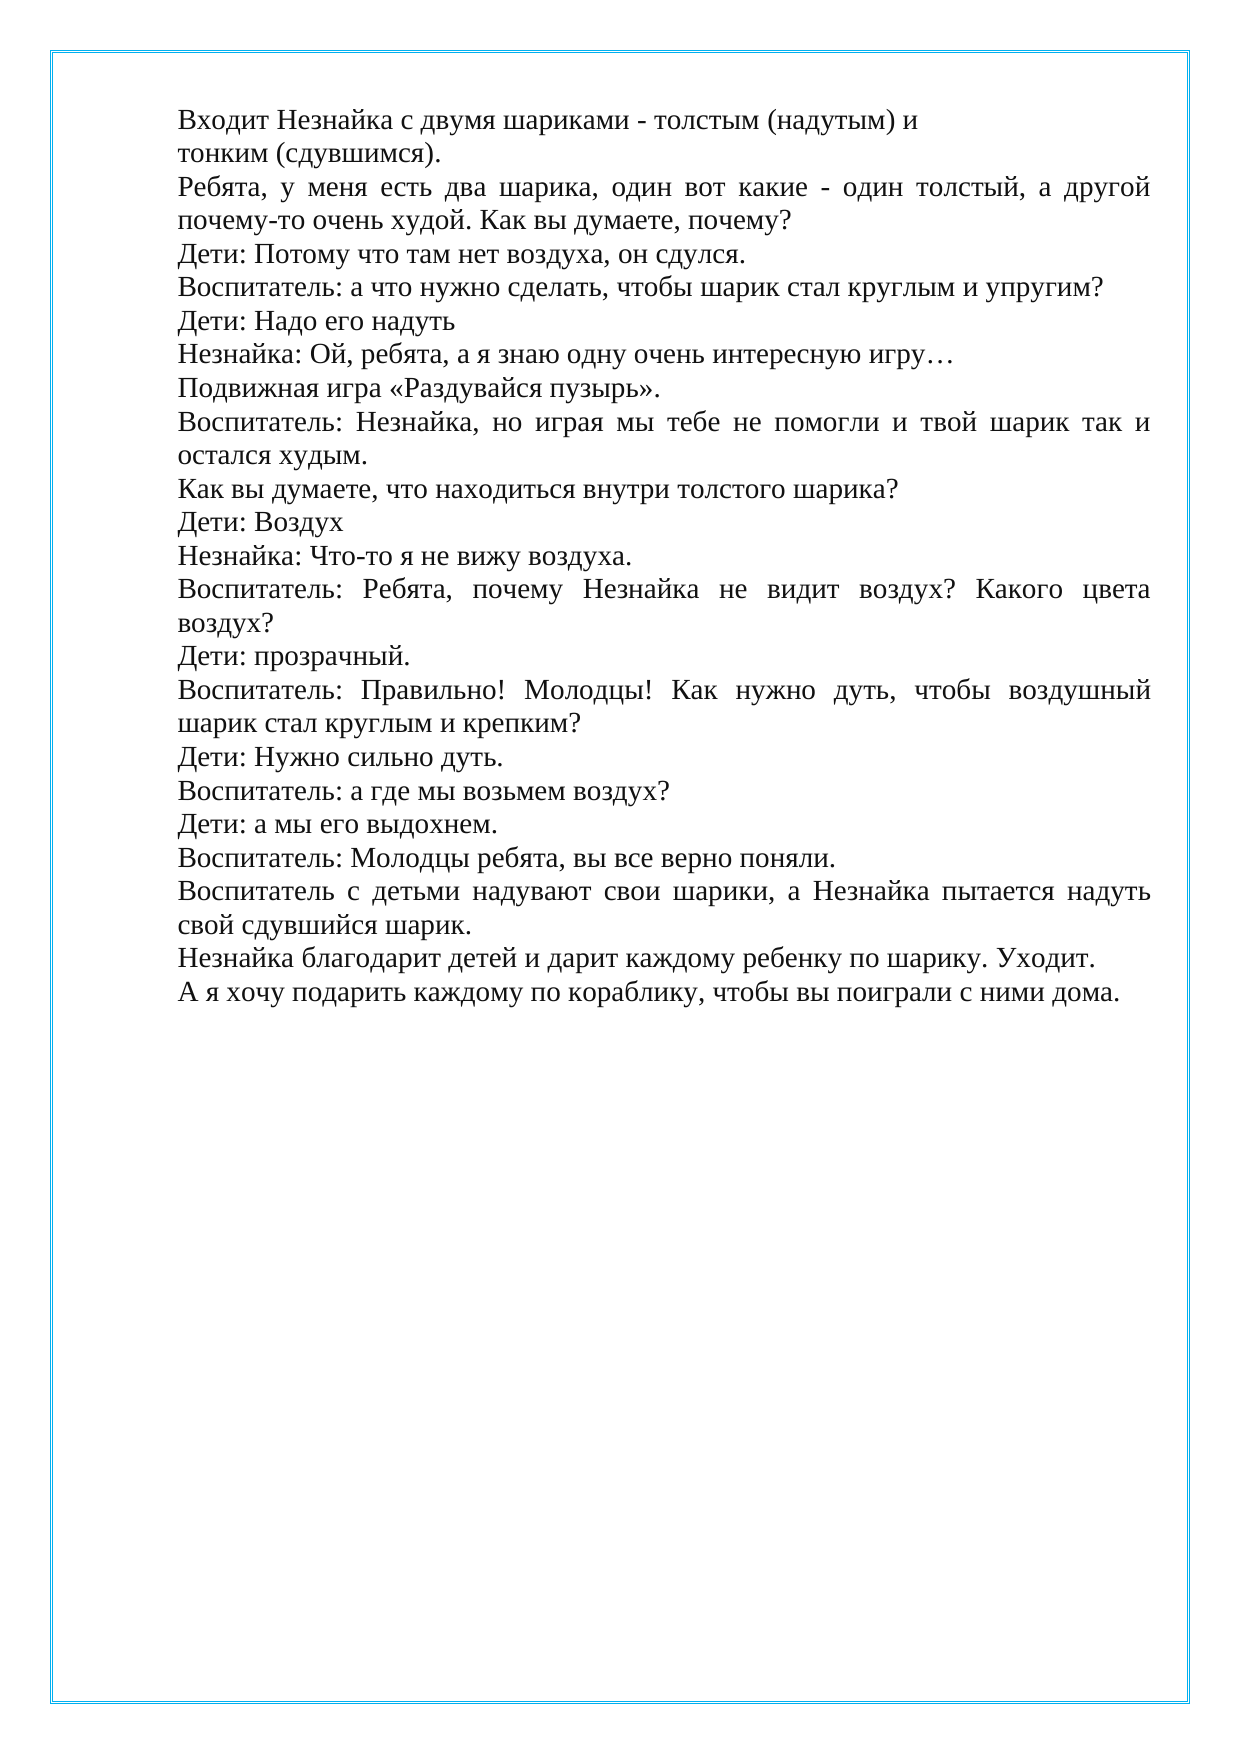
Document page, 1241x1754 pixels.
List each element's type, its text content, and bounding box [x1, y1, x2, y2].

text Воспитатель: Молодцы ребята, вы все верно поняли. [177, 840, 1152, 873]
text Воспитатель: Ребята, почему Незнайка не видит воздух? Какого цвета воздух? [177, 571, 1152, 638]
text Воспитатель: а где мы возьмем воздух? [177, 773, 1152, 806]
text Незнайка: Ой, ребята, а я знаю одну очень интересную игру… [177, 337, 1152, 370]
text Воспитатель с детьми надувают свои шарики, а Незнайка пытается надуть свой сдувшийся шарик. [177, 873, 1152, 940]
text Дети: прозрачный. [177, 638, 1152, 672]
text Подвижная игра «Раздувайся пузырь». [177, 370, 1152, 404]
text Дети: Потому что там нет воздуха, он сдулся. [177, 236, 1152, 269]
text Незнайка благодарит детей и дарит каждому ребенку по шарику. Уходит. [177, 940, 1152, 974]
text Воспитатель: Правильно! Молодцы! Как нужно дуть, чтобы воздушный шарик стал круглым и крепким? [177, 672, 1152, 739]
text Воспитатель: а что нужно сделать, чтобы шарик стал круглым и упругим? [177, 269, 1152, 303]
text Как вы думаете, что находиться внутри толстого шарика? [177, 471, 1152, 504]
text Ребята, у меня есть два шарика, один вот какие - один толстый, а другой почему-то очень худой. Как вы думаете, почему? [177, 169, 1152, 236]
text Дети: Воздух [177, 504, 1152, 538]
text Дети: Надо его надуть [177, 303, 1152, 337]
text Воспитатель: Незнайка, но играя мы тебе не помогли и твой шарик так и остался худым. [177, 404, 1152, 471]
text А я хочу подарить каждому по кораблику, чтобы вы поиграли с ними дома. [177, 974, 1152, 1007]
text Незнайка: Что-то я не вижу воздуха. [177, 538, 1152, 571]
text Дети: а мы его выдохнем. [177, 806, 1152, 840]
text Дети: Нужно сильно дуть. [177, 739, 1152, 773]
text Входит Незнайка с двумя шариками - толстым (надутым) и тонким (сдувшимся). [177, 102, 1152, 169]
